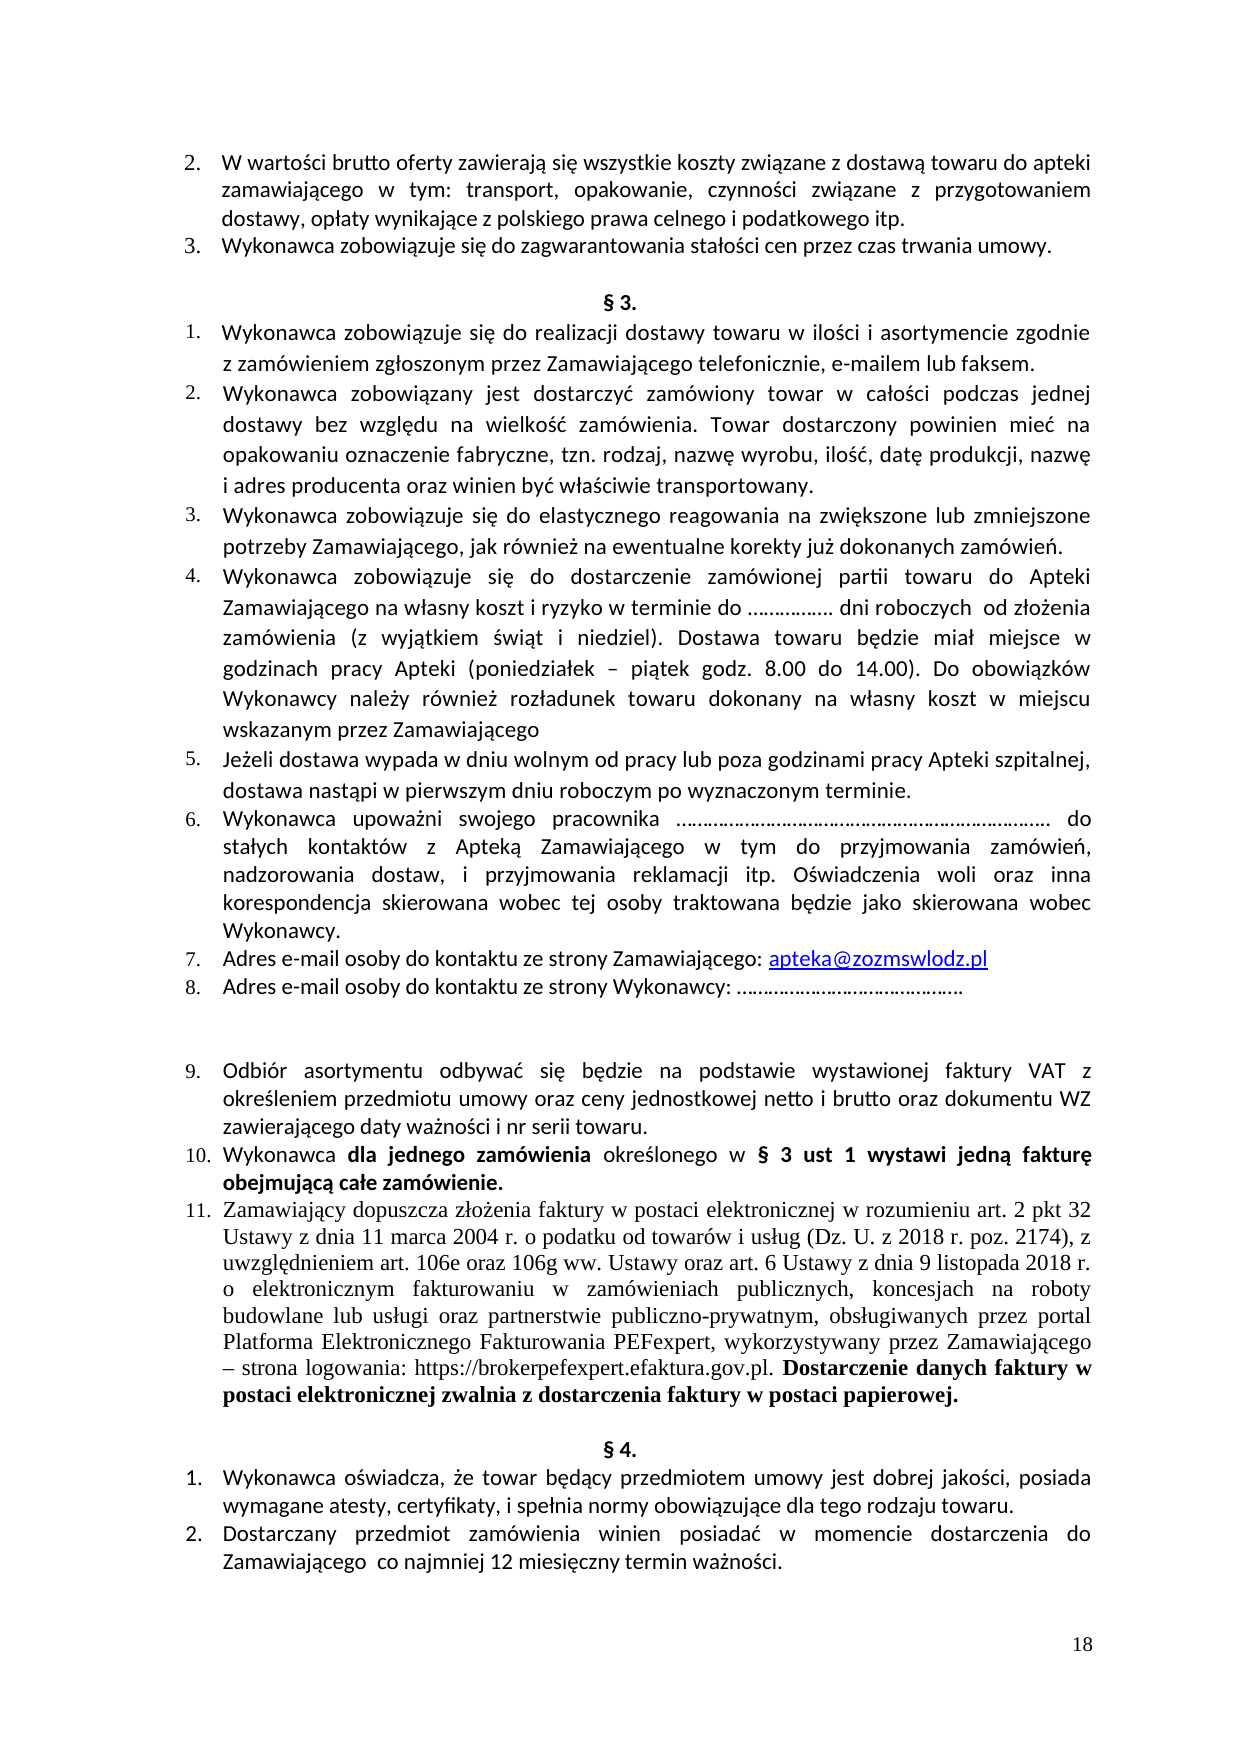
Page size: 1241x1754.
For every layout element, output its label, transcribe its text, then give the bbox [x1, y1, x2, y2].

list Zamawiający dopuszcza złożenia faktury w postaci elektronicznej w rozumieniu art. 2 pkt 32 Ustawy z dnia 11 marca 2004 r. o podatku od towarów i usług (Dz. U. z 2018 r. poz. 2174), z uwzględnieniem art. 106e oraz 106g ww. Ustawy oraz art. 6 Ustawy z dnia 9 listopada 2018 r. o elektronicznym fakturowaniu w zamówieniach publicznych, koncesjach na roboty budowlane lub usługi oraz partnerstwie publiczno-prywatnym, obsługiwanych przez portal Platforma Elektronicznego Fakturowania PEFexpert, wykorzystywany przez Zamawiającego – strona logowania: https://brokerpefexpert.efaktura.gov.pl. Dostarczenie danych faktury w postaci elektronicznej zwalnia z dostarczenia faktury w postaci papierowej. [185, 1196, 1093, 1407]
list Wykonawca zobowiązany jest dostarczyć zamówiony towar w całości podczas jednej dostawy bez względu na wielkość zamówienia. Towar dostarczony powinien mieć na opakowaniu oznaczenie fabryczne, tzn. rodzaj, nazwę wyrobu, ilość, datę produkcji, nazwę i adres producenta oraz winien być właściwie transportowany. [185, 377, 1093, 499]
list Odbiór asortymentu odbywać się będzie na podstawie wystawionej faktury VAT z określeniem przedmiotu umowy oraz ceny jednostkowej netto i brutto oraz dokumentu WZ zawierającego daty ważności i nr serii towaru. [185, 1056, 1093, 1140]
list Adres e-mail osoby do kontaktu ze strony Wykonawcy: ……………………………………. [185, 972, 1093, 1000]
list Wykonawca zobowiązuje się do dostarczenie zamówionej partii towaru do Apteki Zamawiającego na własny koszt i ryzyko w terminie do ……………. dni roboczych od złożenia zamówienia (z wyjątkiem świąt i niedziel). Dostawa towaru będzie miał miejsce w godzinach pracy Apteki (poniedziałek – piątek godz. 8.00 do 14.00). Do obowiązków Wykonawcy należy również rozładunek towaru dokonany na własny koszt w miejscu wskazanym przez Zamawiającego [185, 560, 1093, 743]
text § 3. [148, 288, 1093, 316]
list Wykonawca upoważni swojego pracownika …………………………………………………………….. do stałych kontaktów z Apteką Zamawiającego w tym do przyjmowania zamówień, nadzorowania dostaw, i przyjmowania reklamacji itp. Oświadczenia woli oraz inna korespondencja skierowana wobec tej osoby traktowana będzie jako skierowana wobec Wykonawcy. [185, 804, 1093, 944]
list Adres e-mail osoby do kontaktu ze strony Zamawiającego: apteka@zozmswlodz.pl [185, 944, 1093, 972]
list Wykonawca dla jednego zamówienia określonego w § 3 ust 1 wystawi jedną fakturę obejmującą całe zamówienie. [185, 1140, 1093, 1196]
list Wykonawca zobowiązuje się do zagwarantowania stałości cen przez czas trwania umowy. [184, 232, 1093, 260]
list Wykonawca zobowiązuje się do elastycznego reagowania na zwiększone lub zmniejszone potrzeby Zamawiającego, jak również na ewentualne korekty już dokonanych zamówień. [185, 499, 1093, 560]
list W wartości brutto oferty zawierają się wszystkie koszty związane z dostawą towaru do apteki zamawiającego w tym: transport, opakowanie, czynności związane z przygotowaniem dostawy, opłaty wynikające z polskiego prawa celnego i podatkowego itp. [184, 148, 1093, 232]
list Jeżeli dostawa wypada w dniu wolnym od pracy lub poza godzinami pracy Apteki szpitalnej, dostawa nastąpi w pierwszym dniu roboczym po wyznaczonym terminie. [185, 743, 1093, 804]
list Wykonawca zobowiązuje się do realizacji dostawy towaru w ilości i asortymencie zgodnie z zamówieniem zgłoszonym przez Zamawiającego telefonicznie, e-mailem lub faksem. [185, 316, 1093, 377]
list Dostarczany przedmiot zamówienia winien posiadać w momencie dostarczenia do Zamawiającego co najmniej 12 miesięczny termin ważności. [185, 1519, 1093, 1575]
list Wykonawca oświadcza, że towar będący przedmiotem umowy jest dobrej jakości, posiada wymagane atesty, certyfikaty, i spełnia normy obowiązujące dla tego rodzaju towaru. [185, 1463, 1093, 1519]
text § 4. [148, 1435, 1093, 1463]
